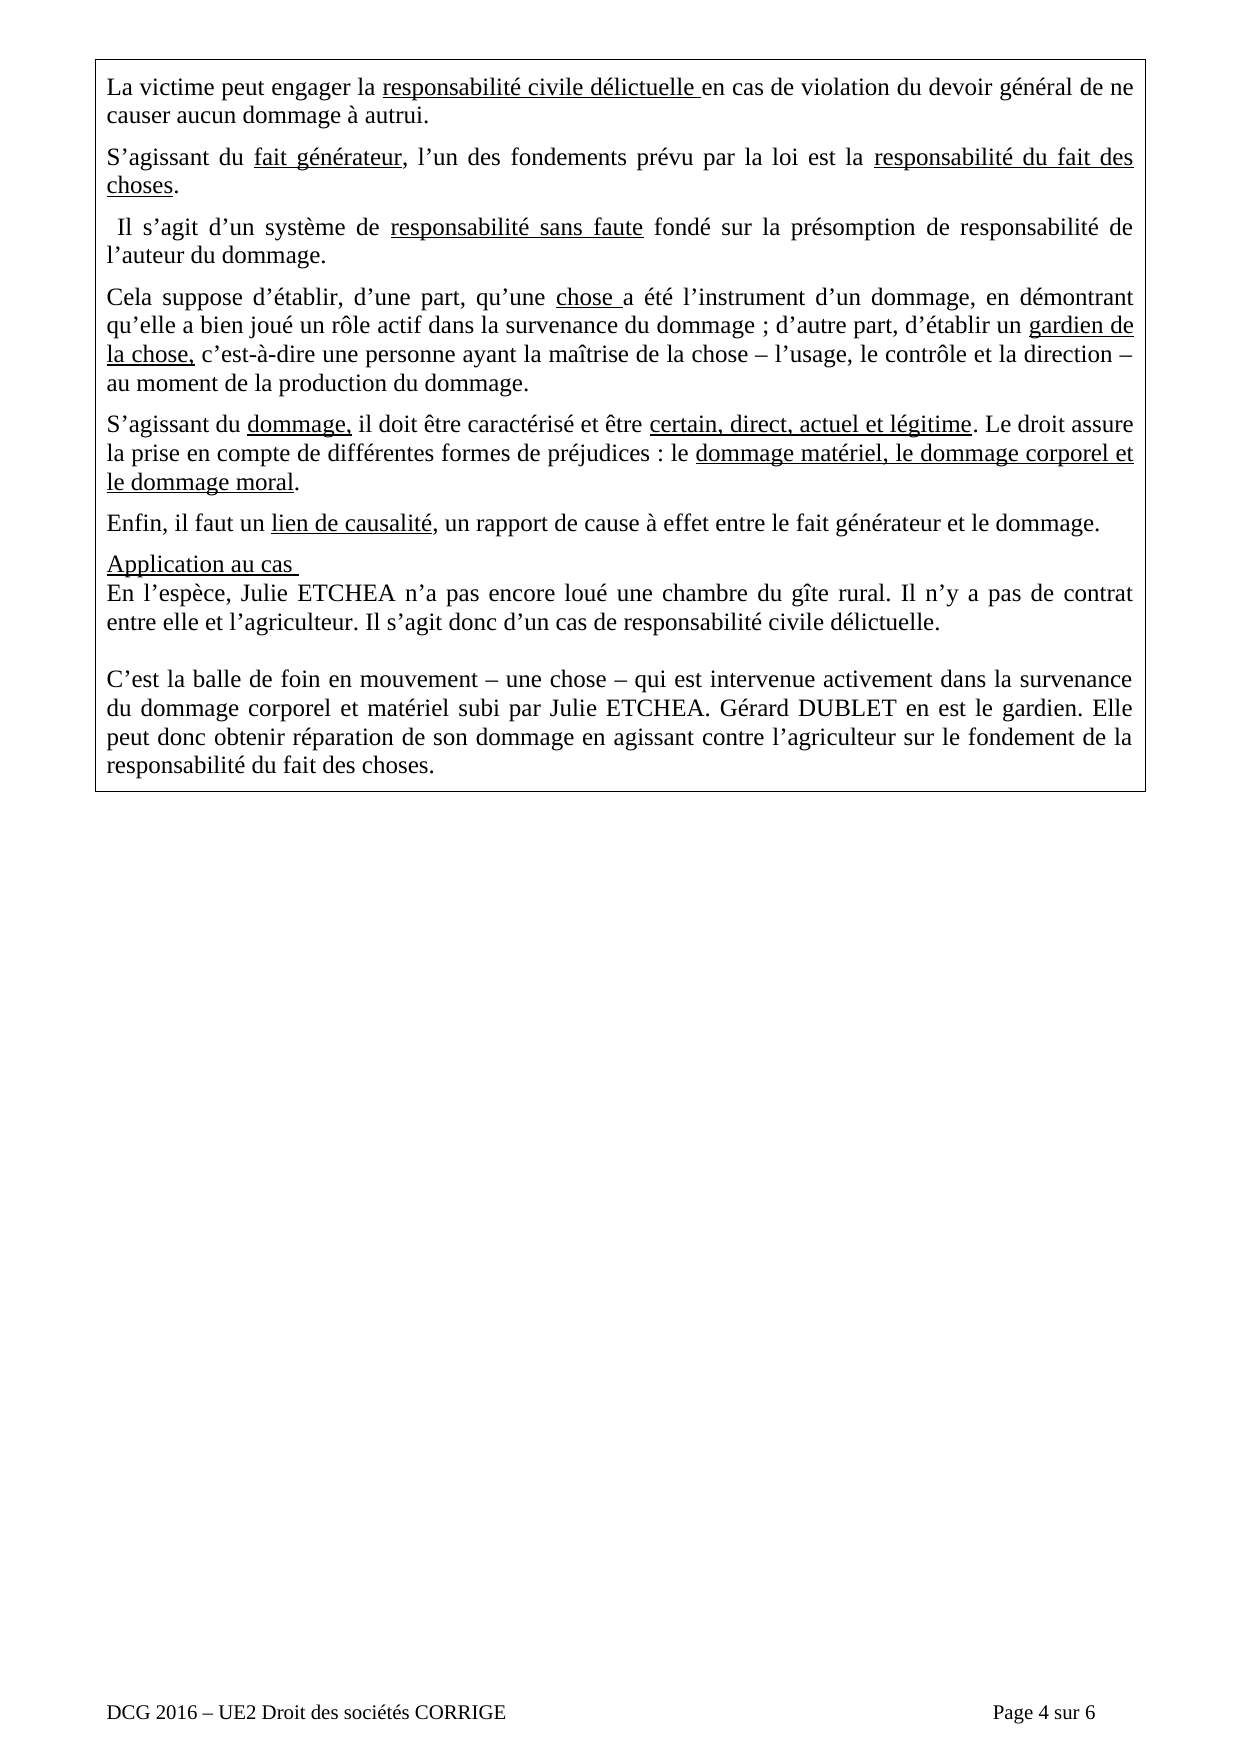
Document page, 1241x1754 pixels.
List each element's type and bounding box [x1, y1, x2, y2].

table_cell [96, 60, 1145, 791]
